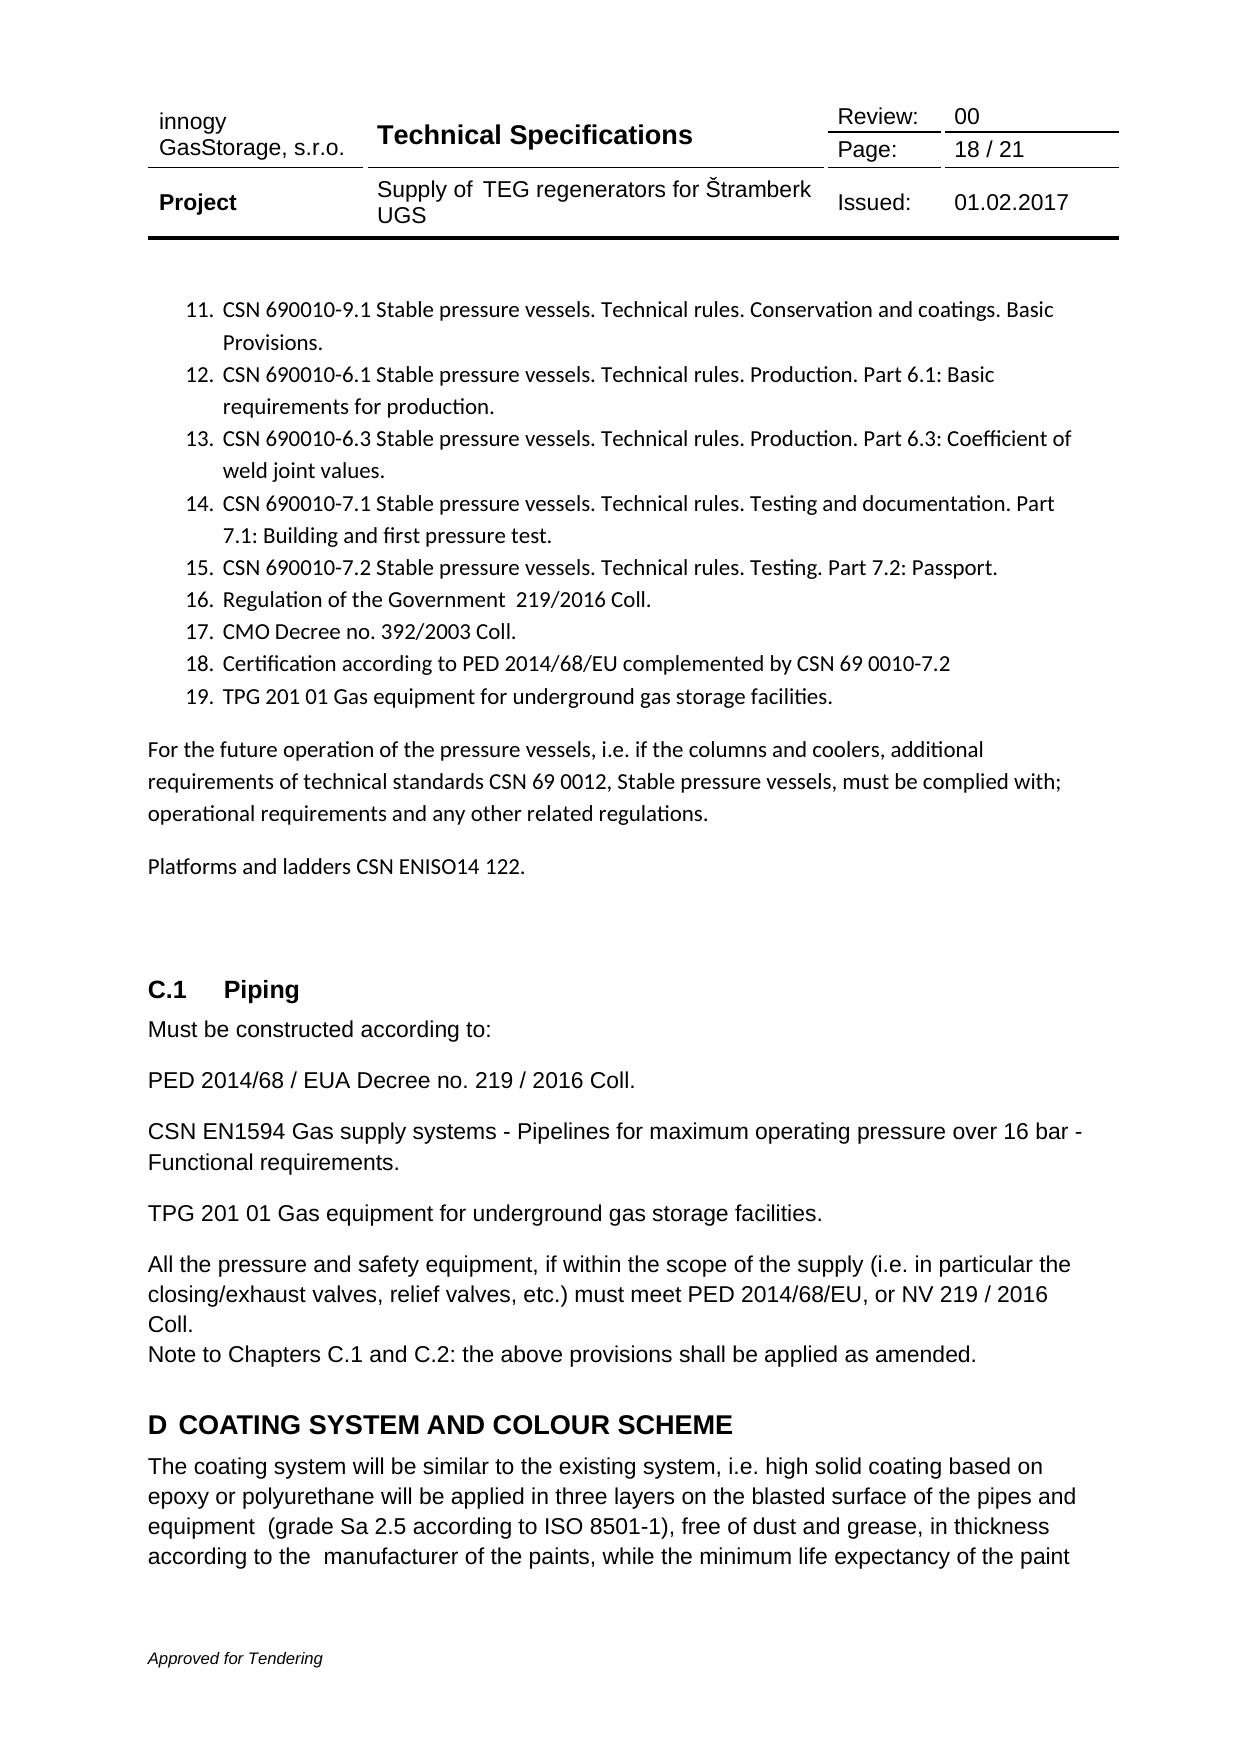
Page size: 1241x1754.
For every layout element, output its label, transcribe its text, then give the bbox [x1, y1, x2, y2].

list Regulation of the Government 219/2016 Coll. [185, 585, 1093, 613]
list CMO Decree no. 392/2003 Coll. [185, 617, 1093, 645]
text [148, 1453, 1093, 1569]
text PED 2014/68 / EUA Decree no. 219 / 2016 Coll. [148, 1067, 1093, 1093]
text Must be constructed according to: [148, 1016, 1093, 1042]
list CSN 690010-6.3 Stable pressure vessels. Technical rules. Production. Part 6.3: Coefficient of weld joint values. [185, 424, 1093, 484]
text All the pressure and safety equipment, if within the scope of the supply (i.e. in particular the closing/exhaust valves, relief valves, etc.) must meet PED 2014/68/EU, or NV 219 / 2016 Coll. Note to Chapters C.1 and C.2: the above provisions shall be applied as amended. [148, 1251, 1093, 1367]
list Coating system and colour scheme [148, 1409, 1093, 1440]
list CSN 690010-7.2 Stable pressure vessels. Technical rules. Testing. Part 7.2: Passport. [185, 553, 1093, 581]
list CSN 690010-7.1 Stable pressure vessels. Technical rules. Testing and documentation. Part 7.1: Building and first pressure test. [185, 489, 1093, 549]
list CSN 690010-6.1 Stable pressure vessels. Technical rules. Production. Part 6.1: Basic requirements for production. [185, 360, 1093, 420]
text Piping [148, 975, 1093, 1004]
list Certification according to PED 2014/68/EU complemented by CSN 69 0010-7.2 [185, 649, 1093, 678]
text CSN EN1594 Gas supply systems - Pipelines for maximum operating pressure over 16 bar - Functional requirements. [148, 1118, 1093, 1175]
text For the future operation of the pressure vessels, i.e. if the columns and coolers, additional requirements of technical standards CSN 69 0012, Stable pressure vessels, must be complied with; operational requirements and any other related regulations. [148, 735, 1093, 827]
list TPG 201 01 Gas equipment for underground gas storage facilities. [185, 682, 1093, 710]
text Platforms and ladders CSN ENISO14 122. [148, 852, 1093, 880]
list CSN 690010-9.1 Stable pressure vessels. Technical rules. Conservation and coatings. Basic Provisions. [185, 296, 1093, 356]
text TPG 201 01 Gas equipment for underground gas storage facilities. [148, 1199, 1093, 1226]
